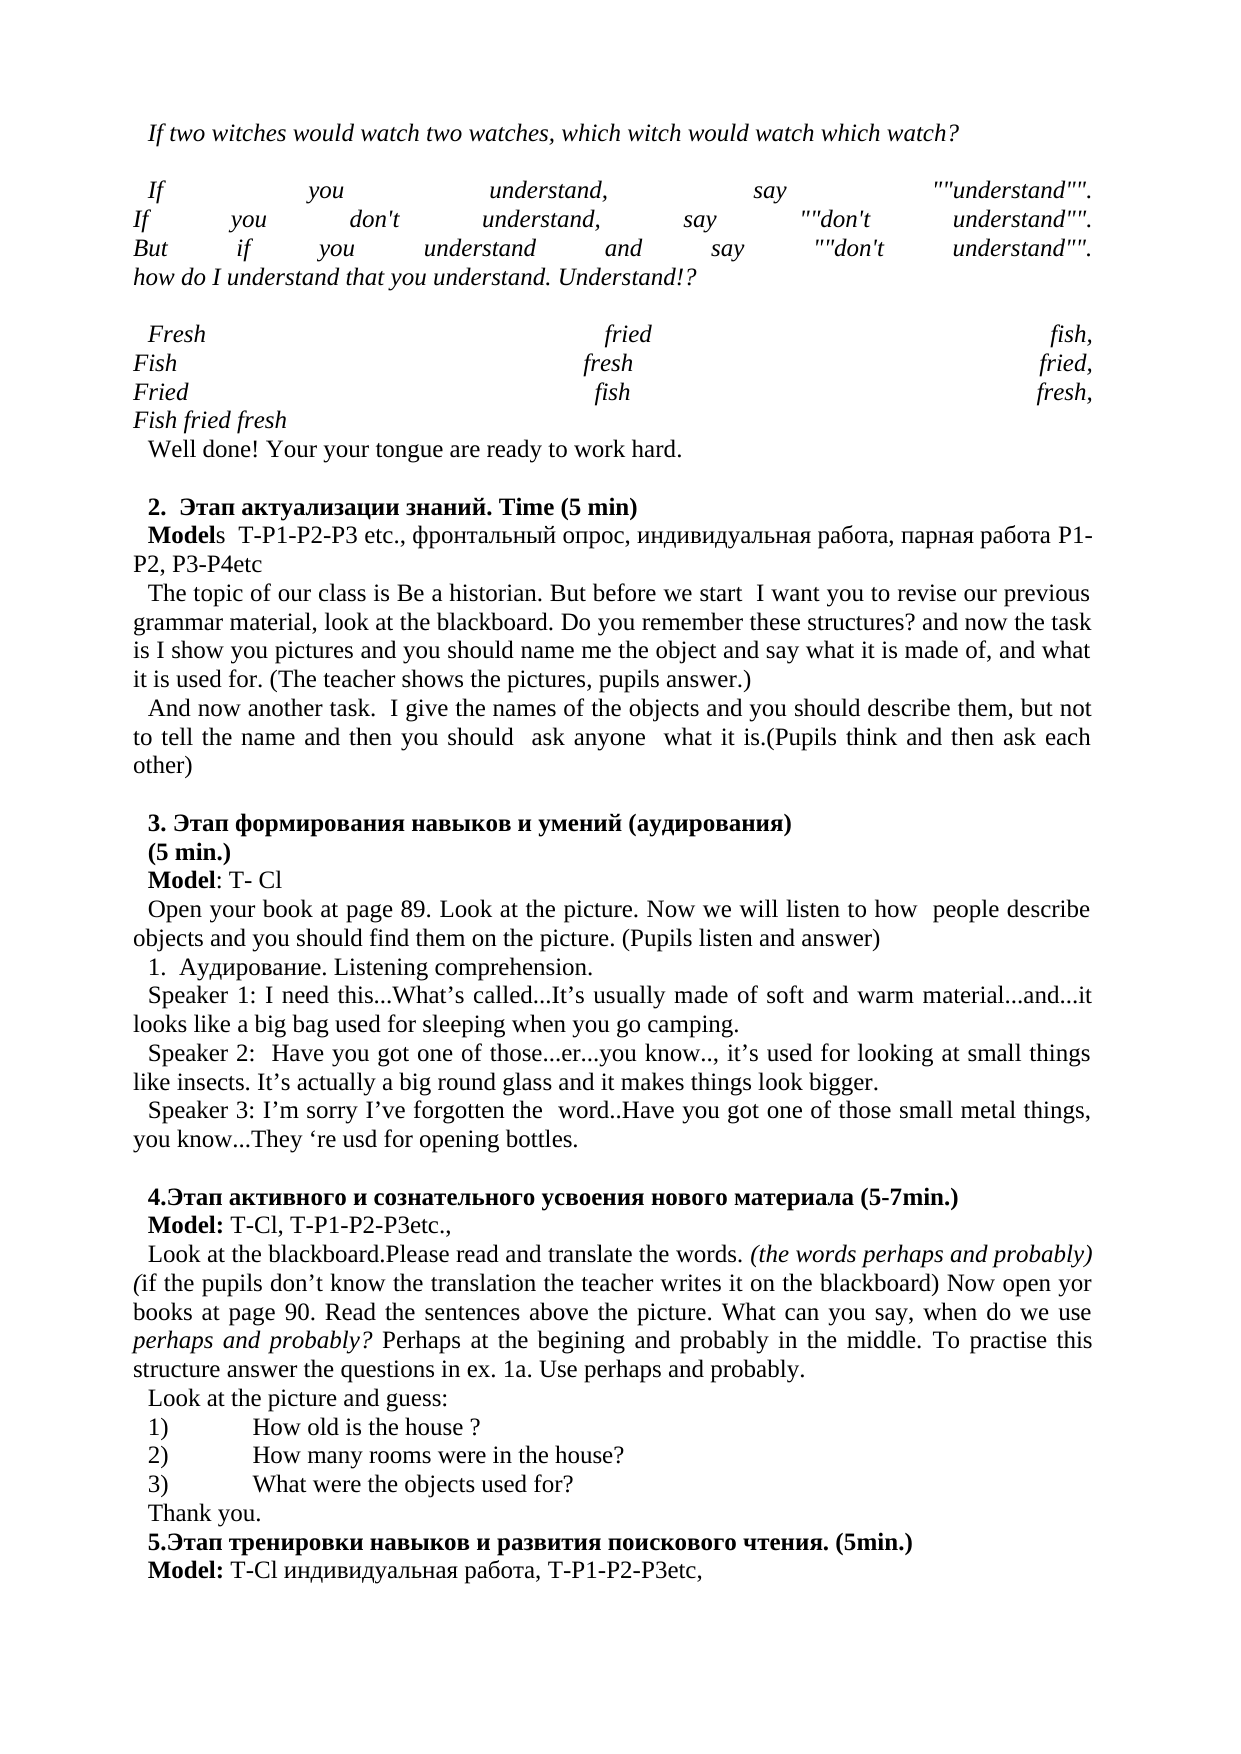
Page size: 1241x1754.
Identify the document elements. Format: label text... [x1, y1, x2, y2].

text Fresh fried fish, Fish fresh fried, Fried fish fresh, Fish fried fresh [133, 319, 1093, 434]
text 4.Этап активного и сознательного усвоения нового материала (5-7min.) [133, 1182, 1093, 1211]
text Thank you. [133, 1498, 1093, 1527]
text Speaker 2: Have you got one of those...er...you know.., it’s used for looking at small things like insects. It’s actually a big round glass and it makes things look bigger. [133, 1038, 1093, 1096]
text And now another task. I give the names of the objects and you should describe them, but not to tell the name and then you should ask anyone what it is.(Pupils think and then ask each other) [133, 693, 1093, 779]
text Model: T-Cl индивидуальная работа, T-P1-P2-P3etc, [133, 1556, 1093, 1584]
text Well done! Your your tongue are ready to work hard. [133, 434, 1093, 463]
text 3. Этап формирования навыков и умений (аудирования) [133, 808, 1093, 837]
text 5.Этап тренировки навыков и развития поискового чтения. (5min.) [133, 1527, 1093, 1556]
text 1. Аудирование. Listening comprehension. [133, 952, 1093, 981]
text Look at the blackboard.Please read and translate the words. (the words perhaps and probably) (if the pupils don’t know the translation the teacher writes it on the blackboard) Now open yor books at page 90. Read the sentences above the picture. What can you say, when do we use perhaps and probably? Perhaps at the begining and probably in the middle. To practise this structure answer the questions in ex. 1a. Use perhaps and probably. [133, 1239, 1093, 1383]
text The topic of our class is Be a historian. But before we start I want you to revise our previous grammar material, look at the blackboard. Do you remember these structures? and now the task is I show you pictures and you should name me the object and say what it is made of, and what it is used for. (The teacher shows the pictures, pupils answer.) [133, 578, 1093, 693]
text Model: T- Cl [133, 866, 1093, 894]
text (5 min.) [133, 837, 1093, 866]
text If two witches would watch two watches, which witch would watch which watch? [133, 118, 1093, 147]
text If you understand, say ""understand"". If you don't understand, say ""don't understand"". But if you understand and say ""don't understand"". how do I understand that you understand. Understand!? [133, 176, 1093, 291]
text Speaker 3: I’m sorry I’ve forgotten the word..Have you got one of those small metal things, you know...They ‘re usd for opening bottles. [133, 1096, 1093, 1153]
list What were the objects used for? [133, 1469, 1093, 1498]
text Models T-P1-P2-P3 etc., фронтальный опрос, индивидуальная работа, парная работа P1-P2, P3-P4etc [133, 521, 1093, 578]
text Look at the picture and guess: [133, 1383, 1093, 1412]
text Speaker 1: I need this...What’s called...It’s usually made of soft and warm material...and...it looks like a big bag used for sleeping when you go camping. [133, 981, 1093, 1038]
text 2. Этап актуализации знаний. Time (5 min) [133, 492, 1093, 521]
list How old is the house ? [133, 1412, 1093, 1441]
text Model: T-Cl, T-P1-P2-P3etc., [133, 1211, 1093, 1239]
text Open your book at page 89. Look at the picture. Now we will listen to how people describe objects and you should find them on the picture. (Pupils listen and answer) [133, 894, 1093, 952]
list How many rooms were in the house? [133, 1441, 1093, 1469]
